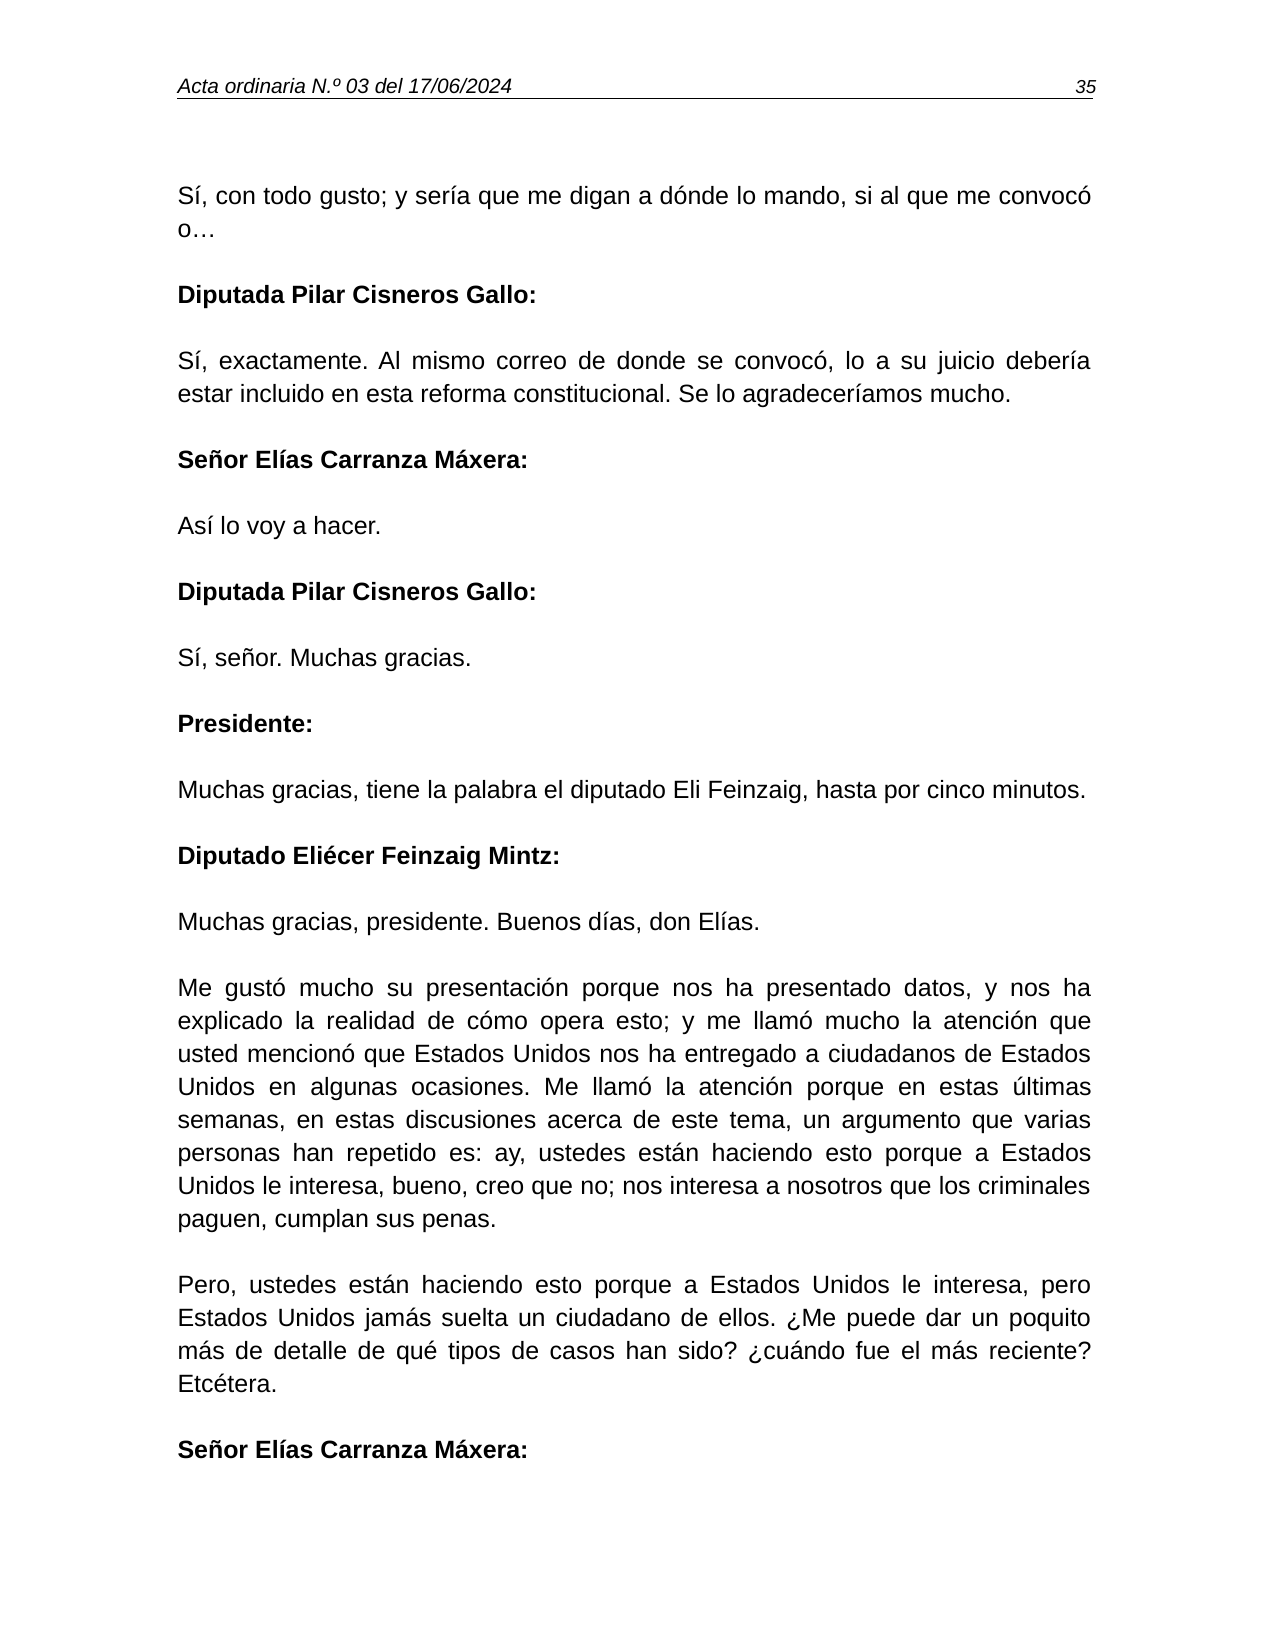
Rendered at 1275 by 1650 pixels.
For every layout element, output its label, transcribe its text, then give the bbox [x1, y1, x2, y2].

text Diputada Pilar Cisneros Gallo: [177, 577, 1093, 606]
text Me gustó mucho su presentación porque nos ha presentado datos, y nos ha explicado la realidad de cómo opera esto; y me llamó mucho la atención que usted mencionó que Estados Unidos nos ha entregado a ciudadanos de Estados Unidos en algunas ocasiones. Me llamó la atención porque en estas últimas semanas, en estas discusiones acerca de este tema, un argumento que varias personas han repetido es: ay, ustedes están haciendo esto porque a Estados Unidos le interesa, bueno, creo que no; nos interesa a nosotros que los criminales paguen, cumplan sus penas. [177, 973, 1093, 1233]
text Muchas gracias, tiene la palabra el diputado Eli Feinzaig, hasta por cinco minutos. [177, 775, 1093, 804]
text Así lo voy a hacer. [177, 511, 1093, 539]
text Sí, señor. Muchas gracias. [177, 643, 1093, 672]
text Diputado Eliécer Feinzaig Mintz: [177, 841, 1093, 870]
text Presidente: [177, 709, 1093, 738]
text Pero, ustedes están haciendo esto porque a Estados Unidos le interesa, pero Estados Unidos jamás suelta un ciudadano de ellos. ¿Me puede dar un poquito más de detalle de qué tipos de casos han sido? ¿cuándo fue el más reciente? Etcétera. [177, 1270, 1093, 1398]
text Señor Elías Carranza Máxera: [177, 445, 1093, 473]
text Diputada Pilar Cisneros Gallo: [177, 280, 1093, 308]
text Sí, con todo gusto; y sería que me digan a dónde lo mando, si al que me convocó o… [177, 181, 1093, 242]
text Muchas gracias, presidente. Buenos días, don Elías. [177, 907, 1093, 936]
text Sí, exactamente. Al mismo correo de donde se convocó, lo a su juicio debería estar incluido en esta reforma constitucional. Se lo agradeceríamos mucho. [177, 346, 1093, 407]
text Señor Elías Carranza Máxera: [177, 1435, 1093, 1464]
